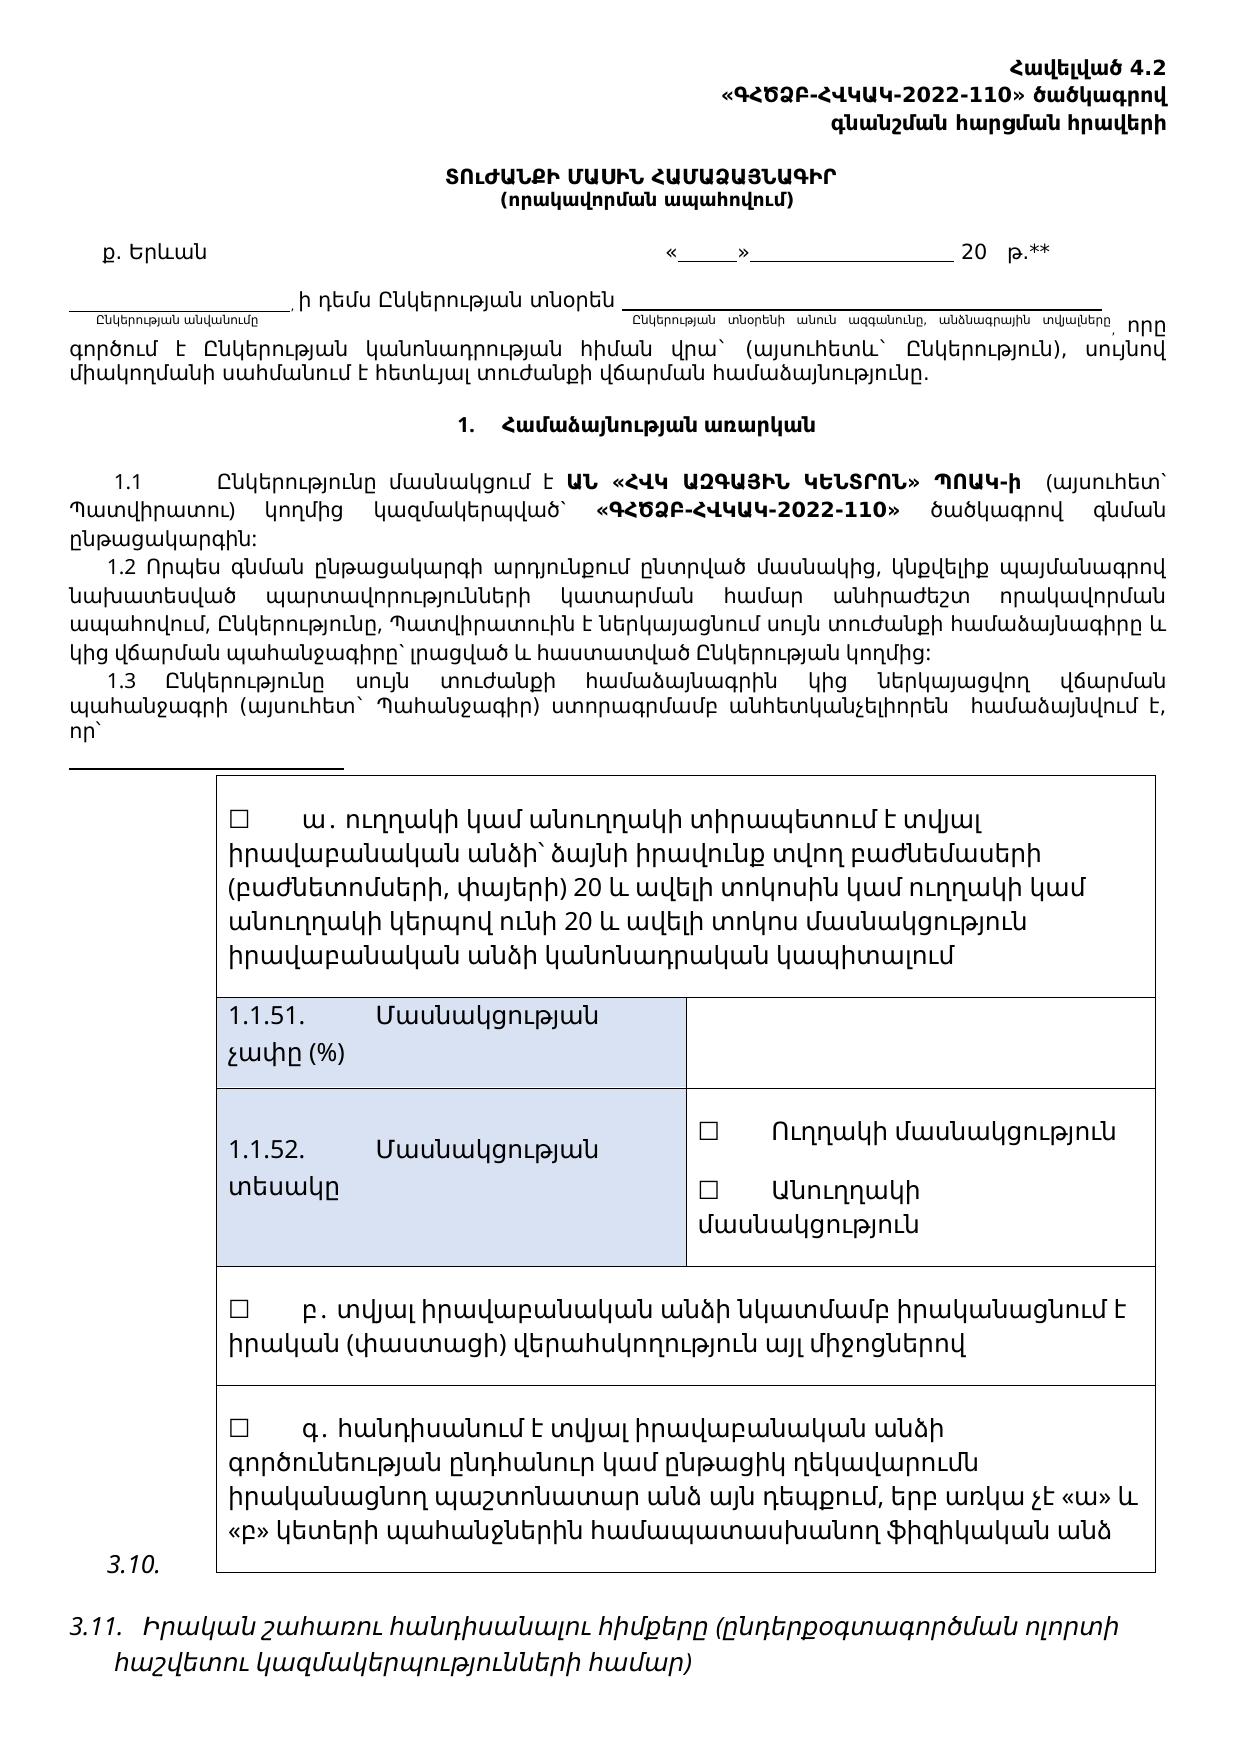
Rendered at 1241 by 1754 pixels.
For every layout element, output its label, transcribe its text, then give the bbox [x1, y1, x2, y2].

text «ԳՀԾՁԲ-ՀՎԿԱԿ-2022-110» ծածկագրով [69, 80, 1167, 108]
text ք. Երևան « » 20 թ.** [69, 240, 1167, 264]
text Հավելված 4.2 [69, 56, 1167, 80]
text Ընկերության անվանումը Ընկերության տնօրենի անուն ազգանունը, անձնագրային տվյալները, որը գործում է Ընկերության կանոնադրության հիման վրա` (այսուհետև` Ընկերություն), սույնով միակողմանի սահմանում է հետևյալ տուժանքի վճարման համաձայնությունը. [69, 313, 1167, 386]
text 1.3 Ընկերությունը սույն տուժանքի համաձայնագրին կից ներկայացվող վճարման պահանջագրի (այսուհետ` Պահանջագիր) ստորագրմամբ անհետկանչելիորեն համաձայնվում է, որ՝ [69, 666, 1167, 743]
text ՏՈւԺԱՆՔԻ ՄԱՍԻՆ ՀԱՄԱՁԱՅՆԱԳԻՐ [69, 165, 1167, 189]
list Համաձայնության առարկան [107, 410, 1167, 438]
list Ընկերությունը մասնակցում է ԱՆ «ՀՎԿ ԱԶԳԱՅԻՆ ԿԵՆՏՐՈՆ» ՊՈԱԿ-ի (այսուհետ` Պատվիրատու) կողմից կազմակերպված` «ԳՀԾՁԲ-ՀՎԿԱԿ-2022-110» ծածկագրով գնման ընթացակարգին: [69, 467, 1167, 552]
text գնանշման հարցման հրավերի [69, 108, 1167, 137]
text 1.2 Որպես գնման ընթացակարգի արդյունքում ընտրված մասնակից, կնքվելիք պայմանագրով նախատեսված պարտավորությունների կատարման համար անհրաժեշտ որակավորման ապահովում, Ընկերությունը, Պատվիրատուին է ներկայացնում սույն տուժանքի համաձայնագիրը և կից վճարման պահանջագիրը` լրացված և հաստատված Ընկերության կողմից: [69, 552, 1167, 666]
text (որակավորման ապահովում) [69, 189, 1167, 211]
text , ի դեմս Ընկերության տնօրեն [69, 288, 1167, 313]
